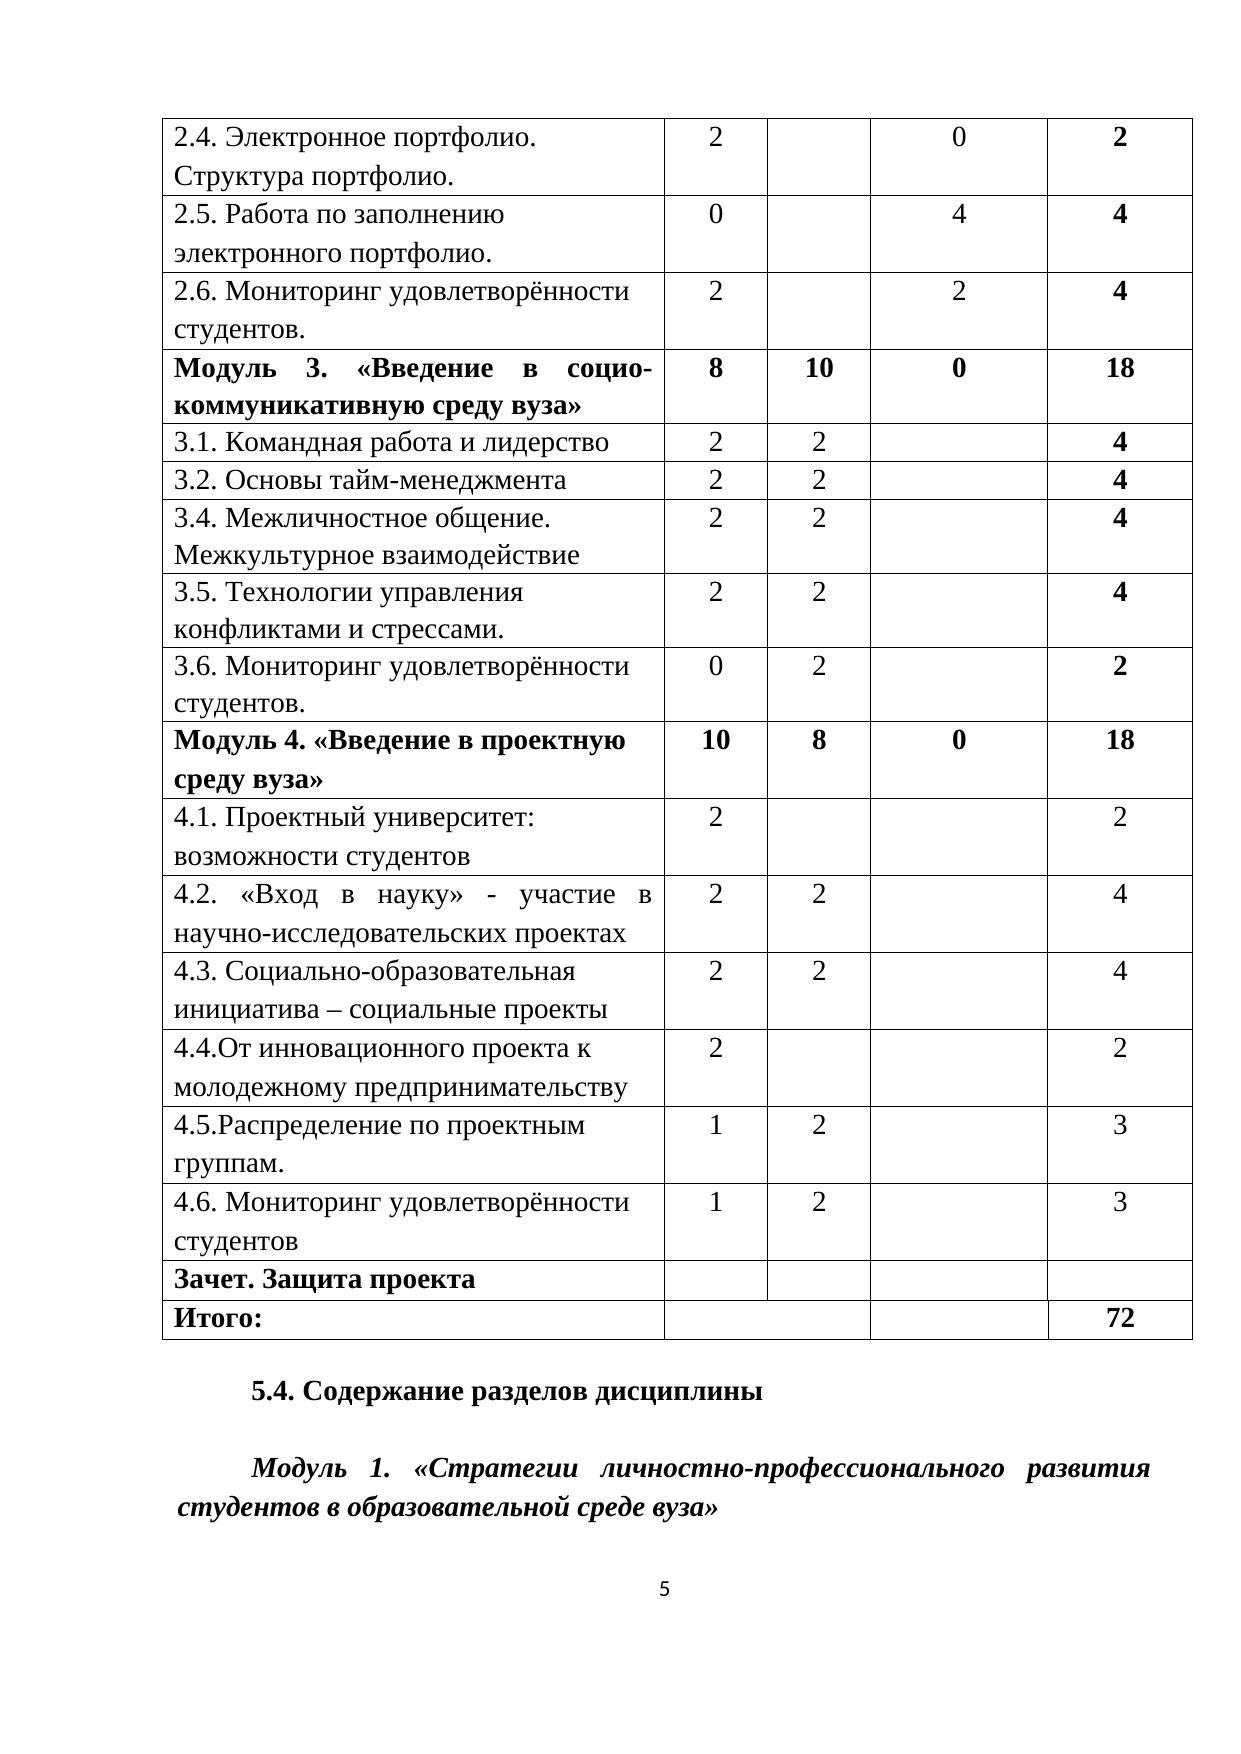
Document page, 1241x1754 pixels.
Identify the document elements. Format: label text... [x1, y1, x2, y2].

table_cell 0 [871, 350, 1047, 423]
table_cell 72 [1049, 1301, 1192, 1339]
table_cell 2 [768, 574, 870, 647]
table_cell 2 [871, 273, 1047, 349]
table_cell 4 [1048, 876, 1192, 952]
table_cell 4.1. Проектный университет: возможности студентов [163, 799, 664, 875]
table_cell [871, 574, 1047, 647]
list Модуль 1. «Стратегии личностно-профессионального развития студентов в образовательной среде вуза» [177, 1450, 1152, 1522]
table_cell 2 [768, 876, 870, 952]
table_cell Модуль 3. «Введение в социо-коммуникативную среду вуза» [163, 350, 664, 423]
table_cell Модуль 4. «Введение в проектную среду вуза» [163, 722, 664, 798]
table_cell 8 [768, 722, 870, 798]
table_cell 2 [768, 462, 870, 499]
table_cell 2 [665, 1030, 767, 1106]
table_cell 2 [665, 953, 767, 1029]
table_cell 2 [665, 799, 767, 875]
table_cell 2 [665, 273, 767, 349]
table_cell [871, 953, 1047, 1029]
table_cell 3 [1048, 1184, 1192, 1260]
table_cell 4 [1048, 574, 1192, 647]
table_cell 2 [768, 1184, 870, 1260]
table_cell [871, 1184, 1047, 1260]
table_cell 3.1. Командная работа и лидерство [163, 424, 664, 461]
table_cell 3.6. Мониторинг удовлетворённости студентов. [163, 648, 664, 721]
table_cell 2 [1048, 648, 1192, 721]
table_cell [665, 1301, 870, 1339]
table_cell 18 [1048, 722, 1192, 798]
table_cell 2 [1048, 119, 1192, 195]
table_cell 4 [1048, 953, 1192, 1029]
table_cell 3.5. Технологии управления конфликтами и стрессами. [163, 574, 664, 647]
table_cell 3 [1048, 1107, 1192, 1183]
table_cell 2 [1048, 1030, 1192, 1106]
table_cell 4 [871, 196, 1047, 272]
table_cell [1048, 1261, 1192, 1299]
table_cell 0 [871, 722, 1047, 798]
table_cell 4.3. Социально-образовательная инициатива – социальные проекты [163, 953, 664, 1029]
table_cell 2 [768, 1107, 870, 1183]
table_cell 4.5.Распределение по проектным группам. [163, 1107, 664, 1183]
table_cell 10 [768, 350, 870, 423]
table_cell 4 [1048, 273, 1192, 349]
table_cell 4 [1048, 196, 1192, 272]
table_cell 8 [665, 350, 767, 423]
table_cell [871, 500, 1047, 573]
table_cell [768, 799, 870, 875]
table_cell [871, 799, 1047, 875]
table_cell 0 [871, 119, 1047, 195]
table_cell [768, 119, 870, 195]
table_cell 2 [768, 953, 870, 1029]
table_cell 2 [768, 500, 870, 573]
table_cell 4 [1048, 500, 1192, 573]
table_cell 0 [665, 196, 767, 272]
table_cell [871, 1301, 1048, 1339]
table_cell 0 [665, 648, 767, 721]
table_cell [768, 1261, 870, 1299]
table_cell [871, 876, 1047, 952]
table_cell Зачет. Защита проекта [163, 1261, 664, 1299]
table_cell 4 [1048, 462, 1192, 499]
table_cell 2.6. Мониторинг удовлетворённости студентов. [163, 273, 664, 349]
table_cell 2 [665, 462, 767, 499]
table_cell 4 [1048, 424, 1192, 461]
table_cell 2 [665, 500, 767, 573]
table_cell 1 [665, 1184, 767, 1260]
table_cell Итого: [163, 1301, 664, 1339]
table_cell [871, 648, 1047, 721]
table_cell [768, 273, 870, 349]
table_cell 2.4. Электронное портфолио. Структура портфолио. [163, 119, 664, 195]
table_cell 2 [665, 574, 767, 647]
table_cell [768, 1030, 870, 1106]
table_cell [871, 1107, 1047, 1183]
table_cell 2 [1048, 799, 1192, 875]
table_cell 4.6. Мониторинг удовлетворённости студентов [163, 1184, 664, 1260]
table_cell [665, 1261, 767, 1299]
table_cell 2 [665, 876, 767, 952]
table_cell 2.5. Работа по заполнению электронного портфолио. [163, 196, 664, 272]
table_cell 2 [768, 424, 870, 461]
table_cell 2 [665, 424, 767, 461]
table_cell [871, 1261, 1047, 1299]
table_cell 4.2. «Вход в науку» - участие в научно-исследовательских проектах [163, 876, 664, 952]
table_cell 3.4. Межличностное общение. Межкультурное взаимодействие [163, 500, 664, 573]
table_cell 4.4.От инновационного проекта к молодежному предпринимательству [163, 1030, 664, 1106]
table_cell 2 [768, 648, 870, 721]
list 5.4. Содержание разделов дисциплины [177, 1373, 1152, 1407]
table_cell 18 [1048, 350, 1192, 423]
table_cell [871, 1030, 1047, 1106]
table_cell [871, 424, 1047, 461]
table_cell 3.2. Основы тайм-менеджмента [163, 462, 664, 499]
table_cell 2 [665, 119, 767, 195]
table_cell [768, 196, 870, 272]
table_cell [871, 462, 1047, 499]
table_cell 1 [665, 1107, 767, 1183]
table_cell 10 [665, 722, 767, 798]
